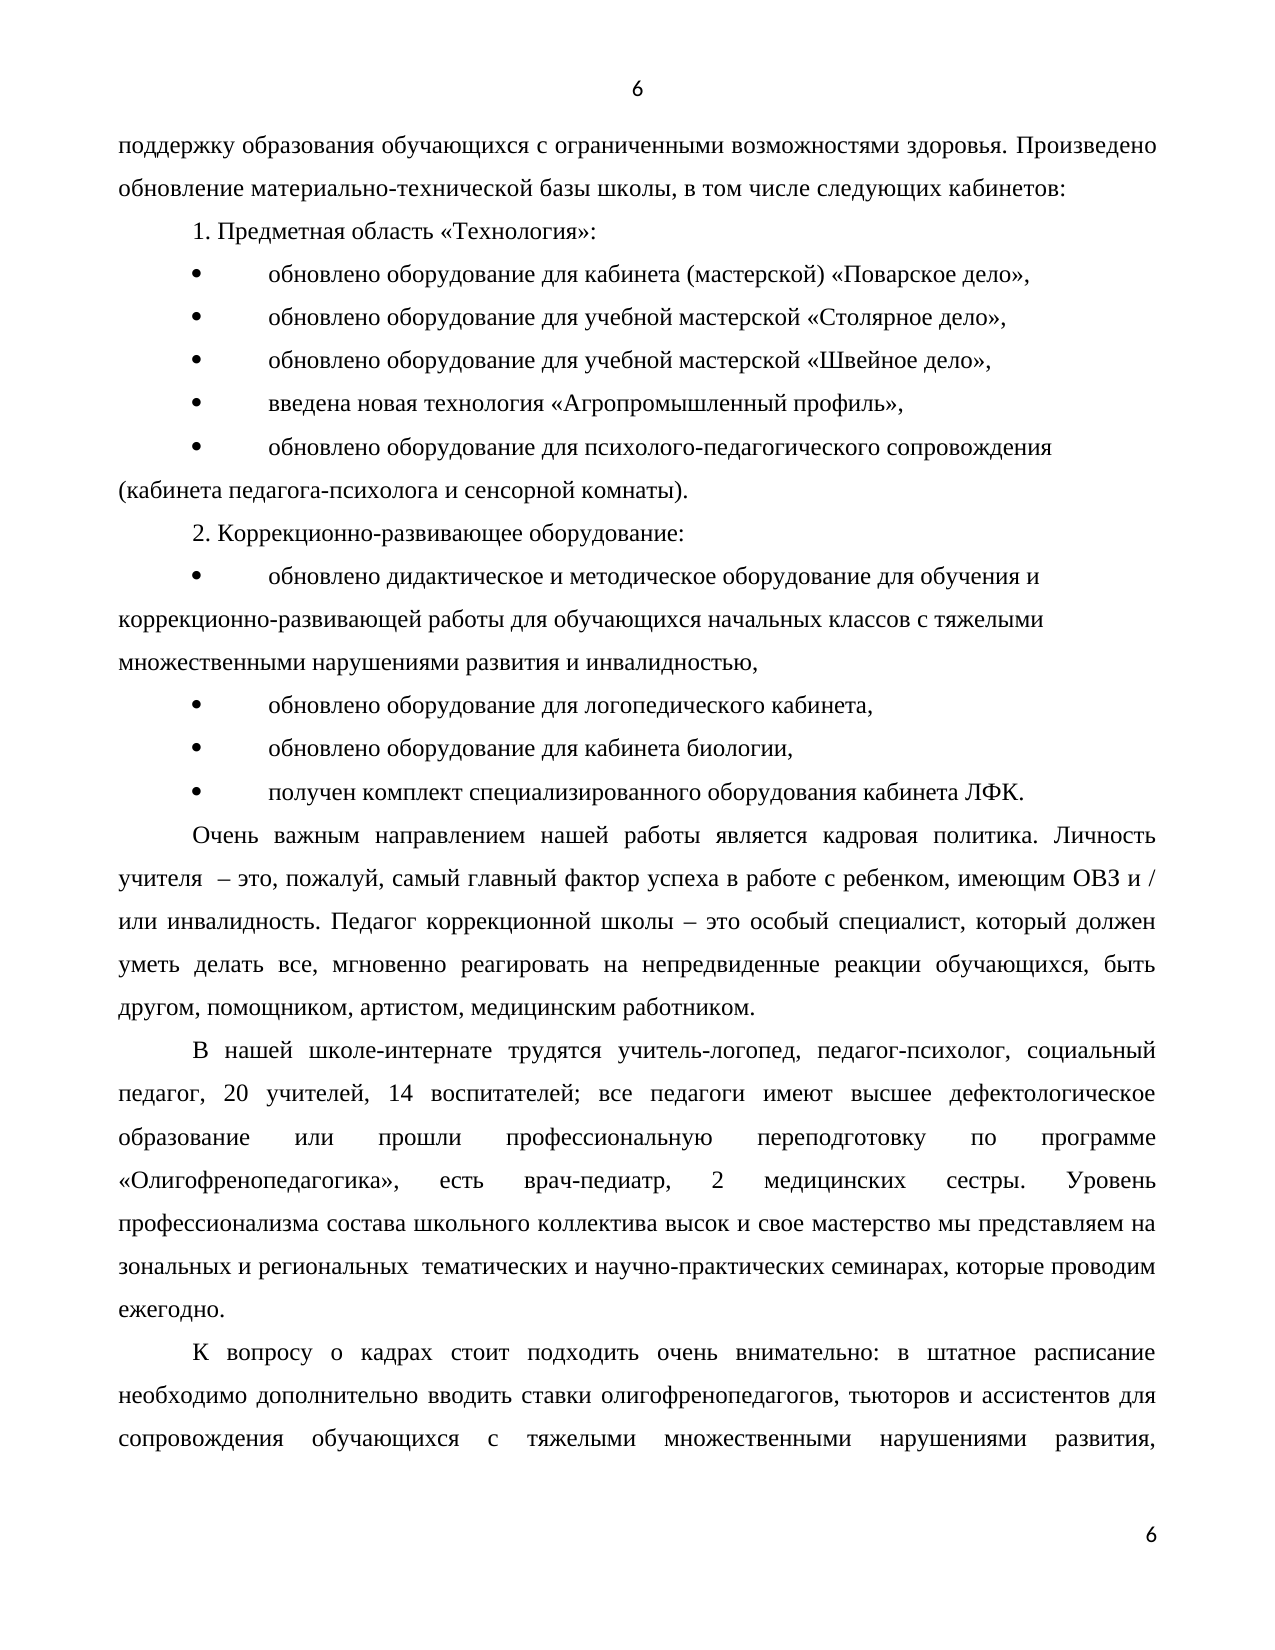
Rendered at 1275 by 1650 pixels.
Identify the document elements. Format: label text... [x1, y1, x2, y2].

text В нашей школе-интернате трудятся учитель-логопед, педагог-психолог, социальный педагог, 20 учителей, 14 воспитателей; все педагоги имеют высшее дефектологическое образование или прошли профессиональную переподготовку по программе «Олигофренопедагогика», есть врач-педиатр, 2 медицинских сестры. Уровень профессионализма состава школьного коллектива высок и свое мастерство мы представляем на зональных и региональных тематических и научно-практических семинарах, которые проводим ежегодно. [118, 1035, 1157, 1323]
list обновлено оборудование для кабинета биологии, [118, 733, 1157, 762]
list обновлено оборудование для психолого-педагогического сопровождения (кабинета педагога-психолога и сенсорной комнаты). [118, 432, 1157, 503]
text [118, 130, 1157, 202]
text 1. Предметная область «Технология»: [118, 216, 1157, 245]
list введена новая технология «Агропромышленный профиль», [118, 388, 1157, 417]
list обновлено оборудование для учебной мастерской «Столярное дело», [118, 302, 1157, 331]
list обновлено дидактическое и методическое оборудование для обучения и коррекционно-развивающей работы для обучающихся начальных классов с тяжелыми множественными нарушениями развития и инвалидностью, [118, 561, 1157, 676]
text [118, 1337, 1157, 1452]
text 2. Коррекционно-развивающее оборудование: [118, 518, 1157, 547]
text Очень важным направлением нашей работы является кадровая политика. Личность учителя – это, пожалуй, самый главный фактор успеха в работе с ребенком, имеющим ОВЗ и / или инвалидность. Педагог коррекционной школы – это особый специалист, который должен уметь делать все, мгновенно реагировать на непредвиденные реакции обучающихся, быть другом, помощником, артистом, медицинским работником. [118, 820, 1157, 1021]
list обновлено оборудование для логопедического кабинета, [118, 690, 1157, 719]
list обновлено оборудование для кабинета (мастерской) «Поварское дело», [118, 259, 1157, 288]
list обновлено оборудование для учебной мастерской «Швейное дело», [118, 345, 1157, 374]
list получен комплект специализированного оборудования кабинета ЛФК. [118, 777, 1157, 805]
